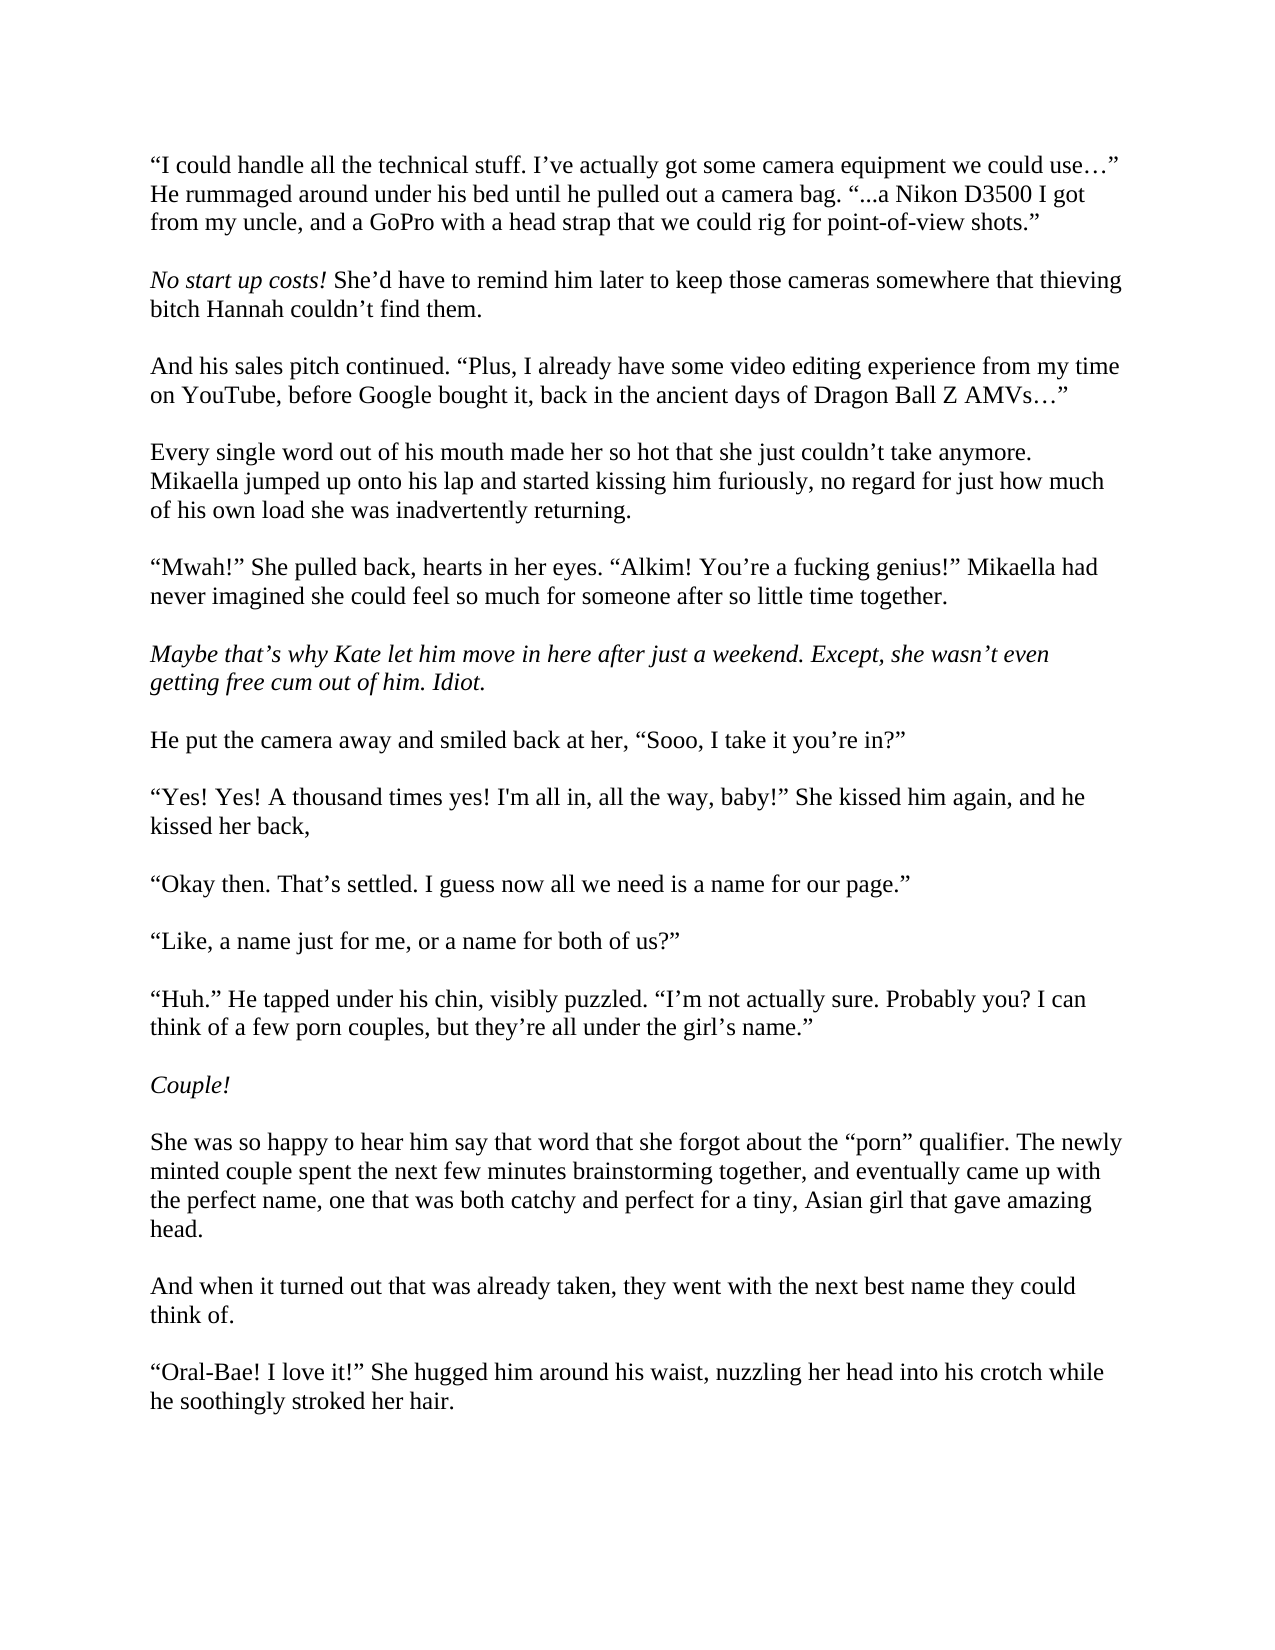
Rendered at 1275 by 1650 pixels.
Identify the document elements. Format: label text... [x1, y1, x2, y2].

text And when it turned out that was already taken, they went with the next best name they could think of. [150, 1271, 1125, 1329]
text He put the camera away and smiled back at her, “Sooo, I take it you’re in?” [150, 725, 1125, 754]
text “Okay then. That’s settled. I guess now all we need is a name for our page.” [150, 869, 1125, 897]
text “Yes! Yes! A thousand times yes! I'm all in, all the way, baby!” She kissed him again, and he kissed her back, [150, 782, 1125, 840]
text Every single word out of his mouth made her so hot that she just couldn’t take anymore. Mikaella jumped up onto his lap and started kissing him furiously, no regard for just how much of his own load she was inadvertently returning. [150, 437, 1125, 524]
text “Huh.” He tapped under his chin, visibly puzzled. “I’m not actually sure. Probably you? I can think of a few porn couples, but they’re all under the girl’s name.” [150, 984, 1125, 1041]
text Maybe that’s why Kate let him move in here after just a weekend. Except, she wasn’t even getting free cum out of him. Idiot. [150, 639, 1125, 696]
text “I could handle all the technical stuff. I’ve actually got some camera equipment we could use…” He rummaged around under his bed until he pulled out a camera bag. “...a Nikon D3500 I got from my uncle, and a GoPro with a head strap that we could rig for point-of-view shots.” [150, 150, 1125, 236]
text “Oral-Bae! I love it!” She hugged him around his waist, nuzzling her head into his crotch while he soothingly stroked her hair. [150, 1357, 1125, 1415]
text She was so happy to hear him say that word that she forgot about the “porn” qualifier. The newly minted couple spent the next few minutes brainstorming together, and eventually came up with the perfect name, one that was both catchy and perfect for a tiny, Asian girl that gave amazing head. [150, 1127, 1125, 1242]
text “Like, a name just for me, or a name for both of us?” [150, 926, 1125, 955]
text Couple! [150, 1070, 1125, 1099]
text And his sales pitch continued. “Plus, I already have some video editing experience from my time on YouTube, before Google bought it, back in the ancient days of Dragon Ball Z AMVs…” [150, 351, 1125, 409]
text “Mwah!” She pulled back, hearts in her eyes. “Alkim! You’re a fucking genius!” Mikaella had never imagined she could feel so much for someone after so little time together. [150, 552, 1125, 610]
text No start up costs! She’d have to remind him later to keep those cameras somewhere that thieving bitch Hannah couldn’t find them. [150, 265, 1125, 322]
